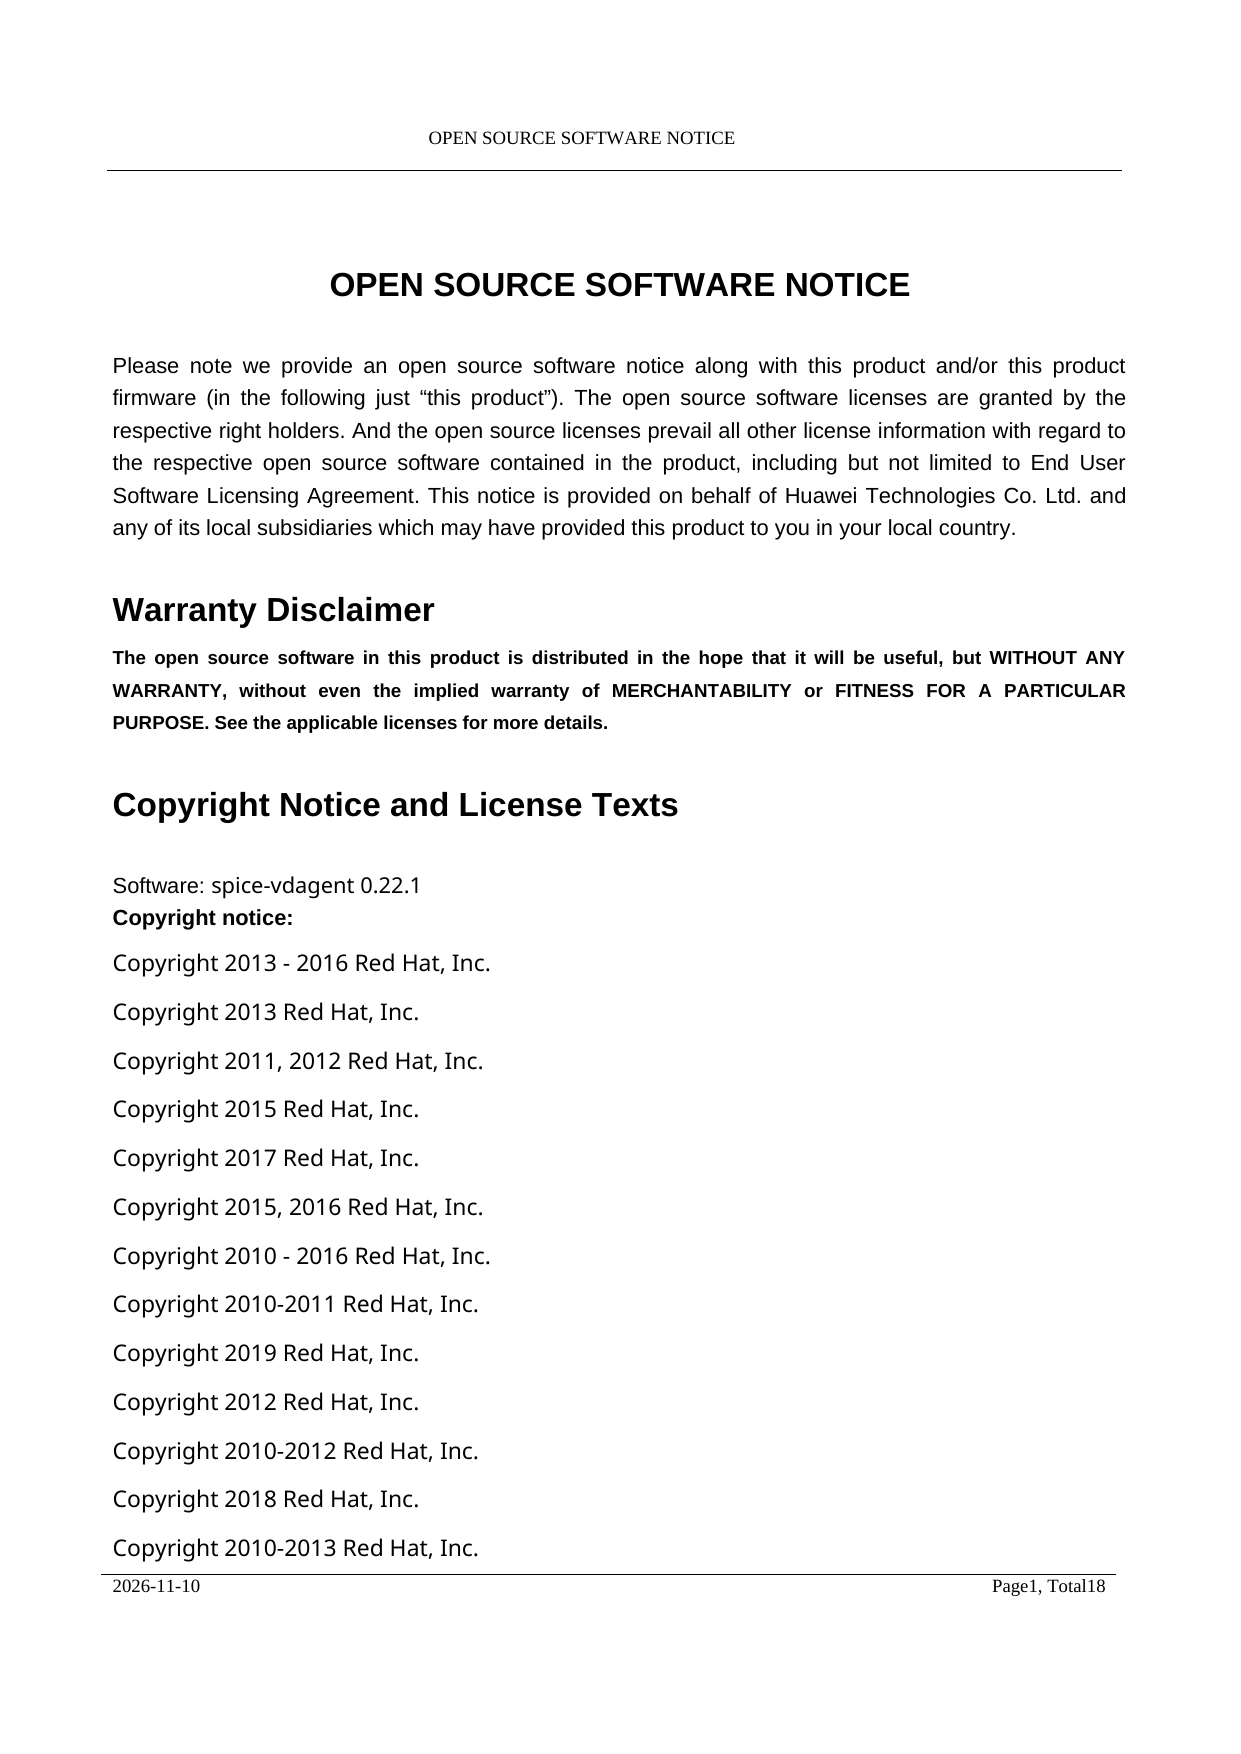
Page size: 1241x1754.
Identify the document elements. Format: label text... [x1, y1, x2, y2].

text OPEN SOURCE SOFTWARE NOTICE [112, 251, 1128, 316]
text Warranty Disclaimer [112, 576, 1128, 641]
text Copyright notice: [112, 901, 1128, 934]
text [112, 947, 1128, 1564]
text Please note we provide an open source software notice along with this product and/or this product firmware (in the following just “this product”). The open source software licenses are granted by the respective right holders. And the open source licenses prevail all other license information with regard to the respective open source software contained in the product, including but not limited to End User Software Licensing Agreement. This notice is provided on behalf of Huawei Technologies Co. Ltd. and any of its local subsidiaries which may have provided this product to you in your local country. [112, 349, 1128, 544]
text The open source software in this product is distributed in the hope that it will be useful, but WITHOUT ANY WARRANTY, without even the implied warranty of MERCHANTABILITY or FITNESS FOR A PARTICULAR PURPOSE. See the applicable licenses for more details. [112, 641, 1128, 739]
text Copyright Notice and License Texts [112, 771, 1128, 836]
text Software: spice-vdagent 0.22.1 [112, 869, 1128, 901]
